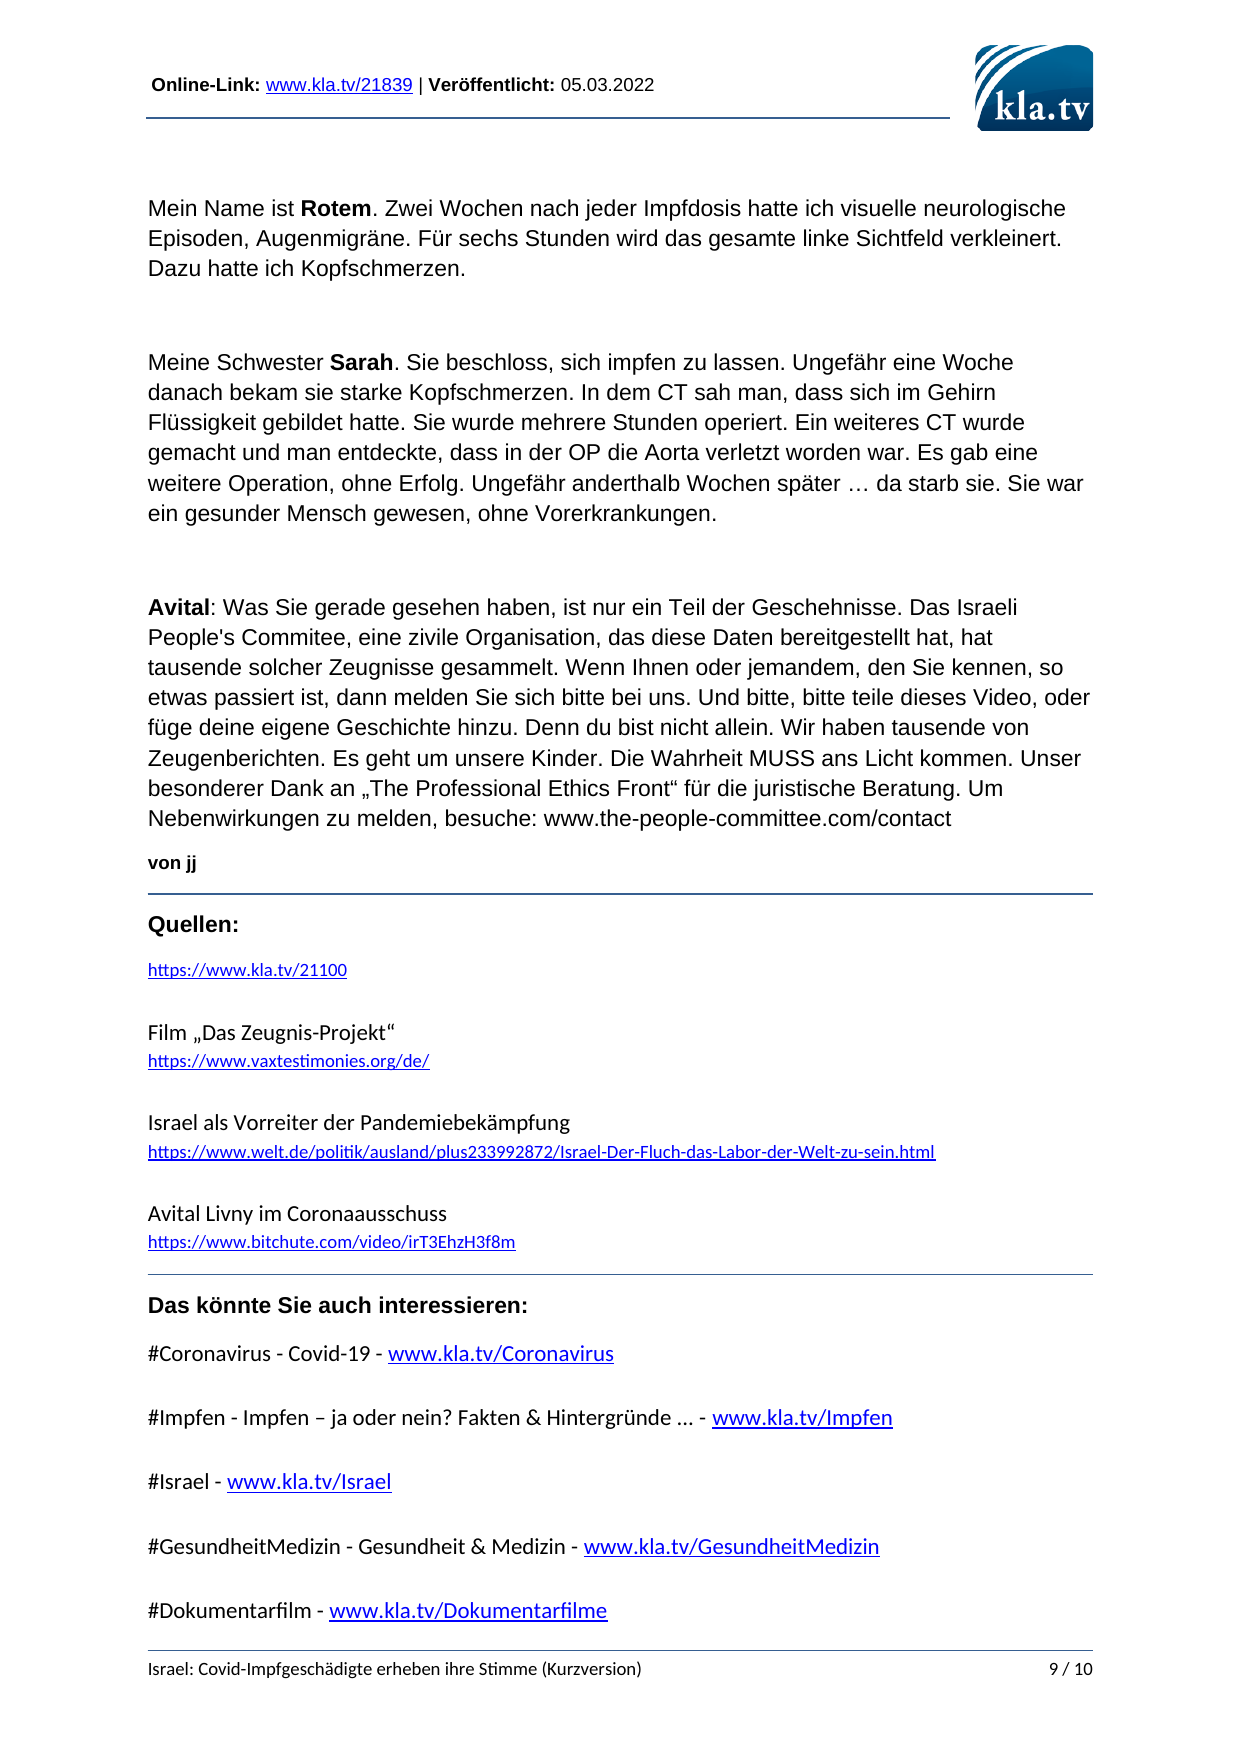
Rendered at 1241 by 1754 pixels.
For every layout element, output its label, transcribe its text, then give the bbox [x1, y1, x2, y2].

text Quellen: [148, 895, 1093, 938]
text von jj [148, 852, 1093, 873]
text Das könnte Sie auch interessieren: [148, 1275, 1093, 1318]
text Avital: Was Sie gerade gesehen haben, ist nur ein Teil der Geschehnisse. Das Israeli People's Commitee, eine zivile Organisation, das diese Daten bereitgestellt hat, hat tausende solcher Zeugnisse gesammelt. Wenn Ihnen oder jemandem, den Sie kennen, so etwas passiert ist, dann melden Sie sich bitte bei uns. Und bitte, bitte teile dieses Video, oder füge deine eigene Geschichte hinzu. Denn du bist nicht allein. Wir haben tausende von Zeugenberichten. Es geht um unsere Kinder. Die Wahrheit MUSS ans Licht kommen. Unser besonderer Dank an „The Professional Ethics Front“ für die juristische Beratung. Um Nebenwirkungen zu melden, besuche: www.the-people-committee.com/contact [148, 593, 1093, 831]
text #Coronavirus - Covid-19 - www.kla.tv/Coronavirus #Impfen - Impfen – ja oder nein? Fakten & Hintergründe ... - www.kla.tv/Impfen #Israel - www.kla.tv/Israel #GesundheitMedizin - Gesundheit & Medizin - www.kla.tv/GesundheitMedizin #Dokumentarfilm - www.kla.tv/Dokumentarfilme [148, 1339, 1093, 1624]
text Meine Schwester Sarah. Sie beschloss, sich impfen zu lassen. Ungefähr eine Woche danach bekam sie starke Kopfschmerzen. In dem CT sah man, dass sich im Gehirn Flüssigkeit gebildet hatte. Sie wurde mehrere Stunden operiert. Ein weiteres CT wurde gemacht und man entdeckte, dass in der OP die Aorta verletzt worden war. Es gab eine weitere Operation, ohne Erfolg. Ungefähr anderthalb Wochen später … da starb sie. Sie war ein gesunder Mensch gewesen, ohne Vorerkrankungen. [148, 349, 1093, 526]
text Mein Name ist Rotem. Zwei Wochen nach jeder Impfdosis hatte ich visuelle neurologische Episoden, Augenmigräne. Für sechs Stunden wird das gesamte linke Sichtfeld verkleinert. Dazu hatte ich Kopfschmerzen. [148, 194, 1093, 281]
text https://www.kla.tv/21100 Film „Das Zeugnis-Projekt“ https://www.vaxtestimonies.org/de/ Israel als Vorreiter der Pandemiebekämpfung https://www.welt.de/politik/ausland/plus233992872/Israel-Der-Fluch-das-Labor-der-Welt-zu-sein.html Avital Livny im Coronaausschuss https://www.bitchute.com/video/irT3EhzH3f8m [148, 958, 1093, 1253]
